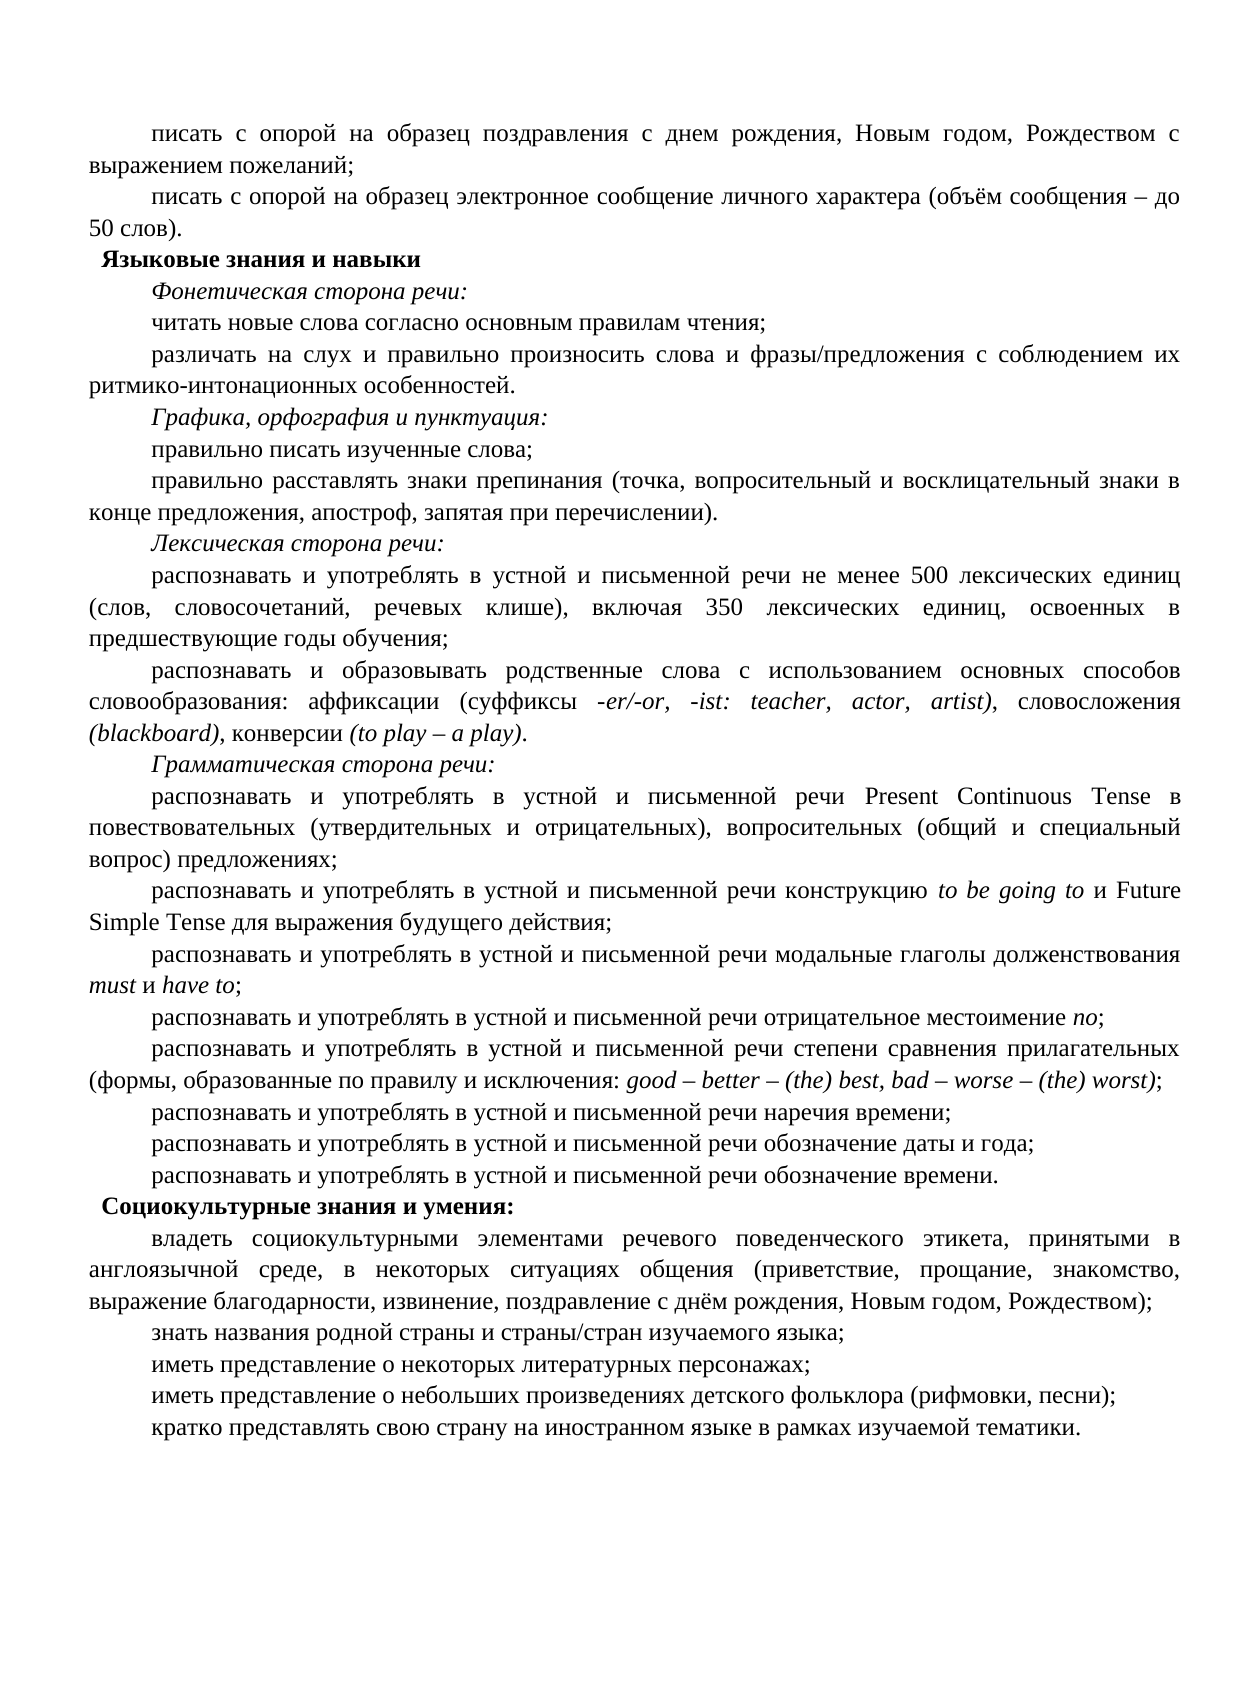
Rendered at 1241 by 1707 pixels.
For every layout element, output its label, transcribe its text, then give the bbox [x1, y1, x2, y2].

text знать названия родной страны и страны/стран изучаемого языка; [89, 1317, 1181, 1346]
text правильно расставлять знаки препинания (точка, вопросительный и восклицательный знаки в конце предложения, апостроф, запятая при перечислении). [89, 465, 1181, 526]
text кратко представлять свою страну на иностранном языке в рамках изучаемой тематики. [89, 1412, 1181, 1441]
text Графика, орфография и пунктуация: [89, 402, 1181, 431]
text читать новые слова согласно основным правилам чтения; [89, 307, 1181, 336]
text Лексическая сторона речи: [89, 528, 1181, 557]
text иметь представление о небольших произведениях детского фольклора (рифмовки, песни); [89, 1381, 1181, 1409]
text распознавать и употреблять в устной и письменной речи Present Continuous Tense в повествовательных (утвердительных и отрицательных), вопросительных (общий и специальный вопрос) предложениях; [89, 781, 1181, 873]
text распознавать и употреблять в устной и письменной речи модальные глаголы долженствования must и have to; [89, 939, 1181, 999]
text распознавать и употреблять в устной и письменной речи не менее 500 лексических единиц (слов, словосочетаний, речевых клише), включая 350 лексических единиц, освоенных в предшествующие годы обучения; [89, 560, 1181, 652]
text распознавать и употреблять в устной и письменной речи обозначение времени. [89, 1160, 1181, 1188]
text различать на слух и правильно произносить слова и фразы/предложения с соблюдением их ритмико-интонационных особенностей. [89, 339, 1181, 399]
text иметь представление о некоторых литературных персонажах; [89, 1349, 1181, 1378]
text распознавать и употреблять в устной и письменной речи отрицательное местоимение no; [89, 1002, 1181, 1031]
text распознавать и образовывать родственные слова с использованием основных способов словообразования: аффиксации (суффиксы -er/-or, -ist: teacher, actor, artist), словосложения (blackboard), конверсии (to play – a play). [89, 655, 1181, 747]
text Фонетическая сторона речи: [89, 276, 1181, 305]
text распознавать и употреблять в устной и письменной речи обозначение даты и года; [89, 1128, 1181, 1157]
text писать с опорой на образец поздравления с днем рождения, Новым годом, Рождеством с выражением пожеланий; [89, 118, 1181, 178]
text Грамматическая сторона речи: [89, 749, 1181, 778]
text владеть социокультурными элементами речевого поведенческого этикета, принятыми в англоязычной среде, в некоторых ситуациях общения (приветствие, прощание, знакомство, выражение благодарности, извинение, поздравление с днём рождения, Новым годом, Рождеством); [89, 1223, 1181, 1315]
text Социокультурные знания и умения: [101, 1191, 1181, 1220]
text писать с опорой на образец электронное сообщение личного характера (объём сообщения – до 50 слов). [89, 181, 1181, 242]
text распознавать и употреблять в устной и письменной речи степени сравнения прилагательных (формы, образованные по правилу и исключения: good – better – (the) best, bad – worse – (the) worst); [89, 1033, 1181, 1094]
text распознавать и употреблять в устной и письменной речи наречия времени; [89, 1097, 1181, 1125]
text правильно писать изученные слова; [89, 434, 1181, 462]
text распознавать и употреблять в устной и письменной речи конструкцию to be going to и Future Simple Tense для выражения будущего действия; [89, 876, 1181, 936]
text Языковые знания и навыки [101, 244, 1181, 273]
